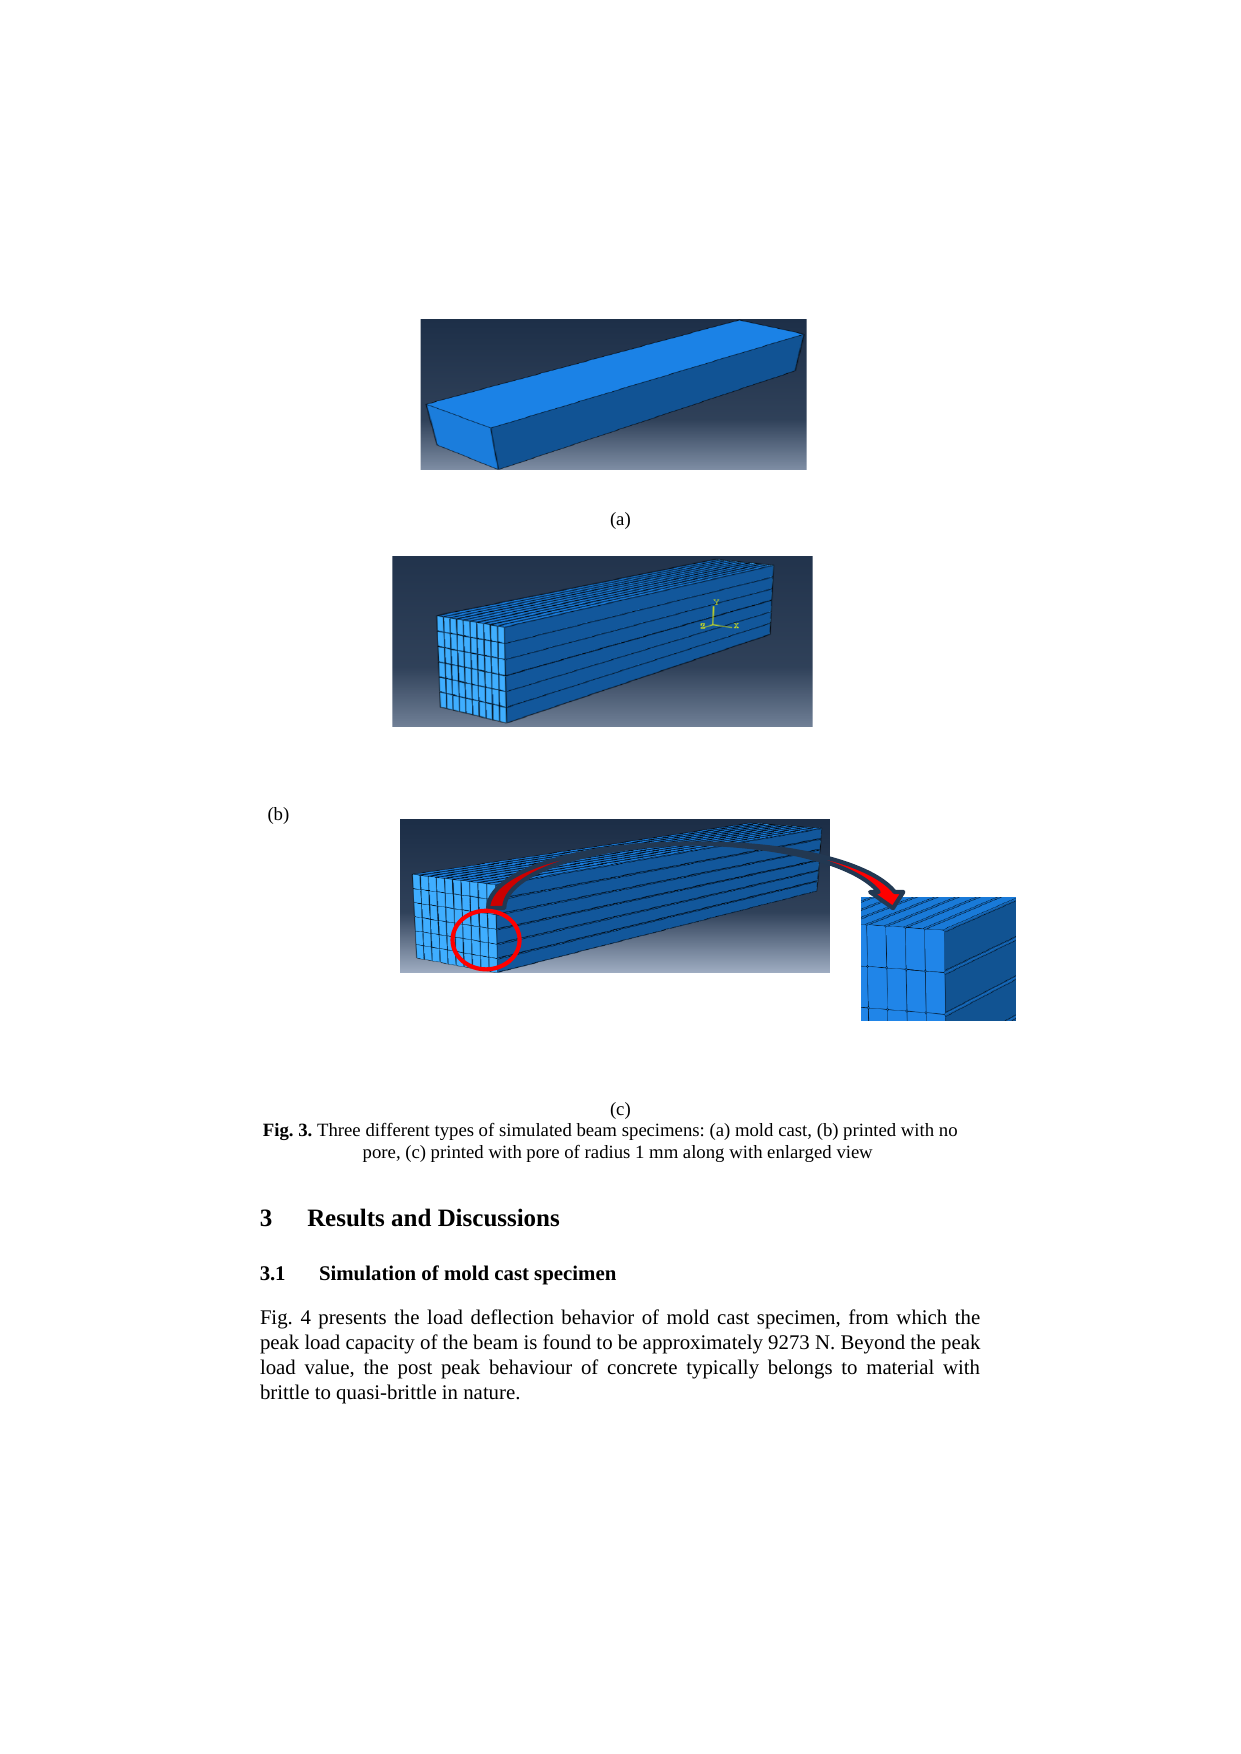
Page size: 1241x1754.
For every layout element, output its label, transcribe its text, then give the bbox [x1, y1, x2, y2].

text Fig. 3. Three different types of simulated beam specimens: (a) mold cast, (b) printed with no pore, (c) printed with pore of radius 1 mm along with enlarged view [249, 1119, 972, 1162]
text (a) [175, 508, 1065, 529]
picture [398, 819, 830, 973]
text (c) [175, 1097, 1065, 1119]
text Fig. 4 presents the load deflection behavior of mold cast specimen, from which the peak load capacity of the beam is found to be approximately 9273 N. Beyond the peak load value, the post peak behaviour of concrete typically belongs to material with brittle to quasi-brittle in nature. [260, 1304, 981, 1404]
text (b) [175, 803, 1065, 824]
subtitle Simulation of mold cast specimen [259, 1261, 1065, 1285]
subtitle Results and Discussions [259, 1203, 1065, 1232]
picture [859, 897, 1016, 1019]
picture [390, 556, 813, 726]
picture [419, 319, 807, 470]
picture [455, 913, 517, 967]
